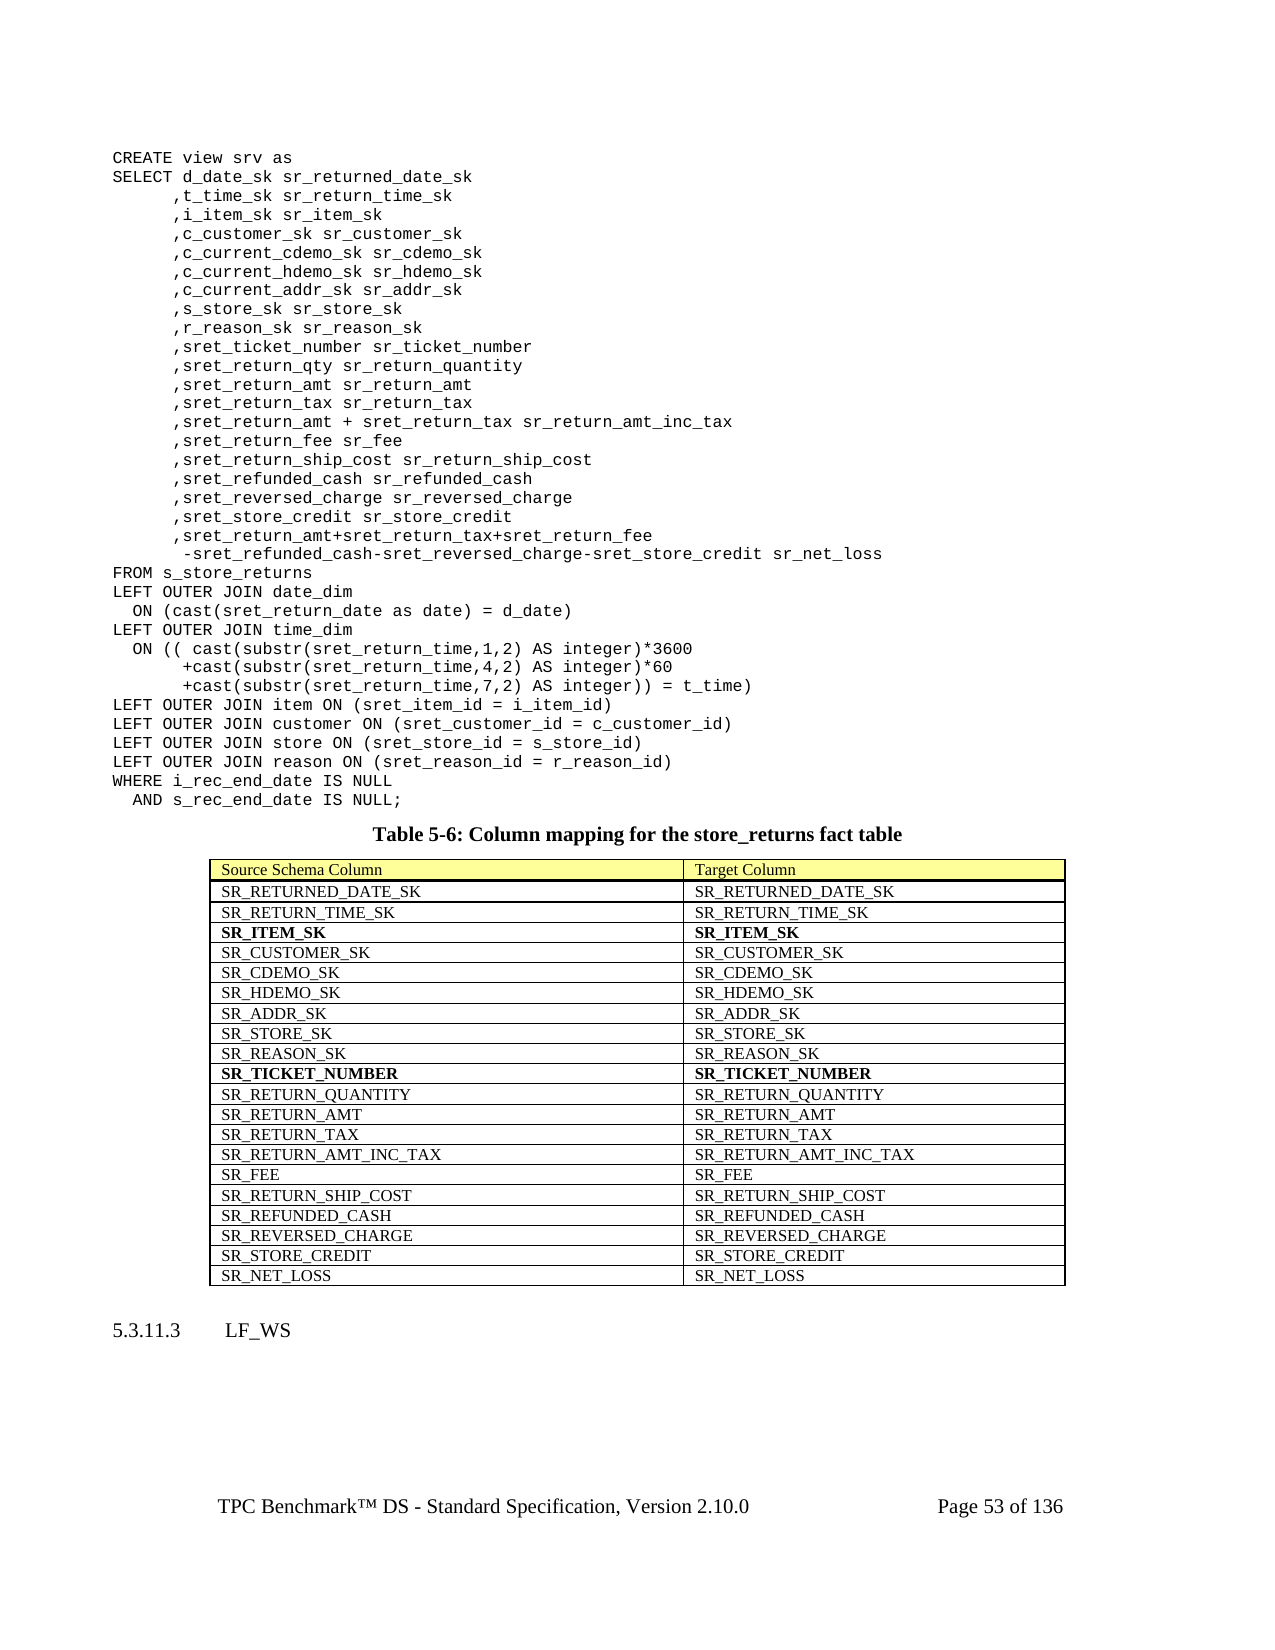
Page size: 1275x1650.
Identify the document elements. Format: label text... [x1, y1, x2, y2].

text ,sret_return_ship_cost sr_return_ship_cost [112, 452, 1162, 471]
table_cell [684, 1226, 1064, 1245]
text +cast(substr(sret_return_time,7,2) AS integer)) = t_time) [112, 678, 1162, 697]
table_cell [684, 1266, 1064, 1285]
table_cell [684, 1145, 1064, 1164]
text ON (cast(sret_return_date as date) = d_date) [112, 602, 1162, 621]
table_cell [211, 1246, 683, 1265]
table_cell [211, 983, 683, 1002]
text ,sret_ticket_number sr_ticket_number [112, 338, 1162, 357]
text LEFT OUTER JOIN store ON (sret_store_id = s_store_id) [112, 734, 1162, 753]
text CREATE view srv as [112, 150, 1162, 169]
text ,i_item_sk sr_item_sk [112, 207, 1162, 225]
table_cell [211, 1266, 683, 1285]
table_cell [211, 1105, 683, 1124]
text LEFT OUTER JOIN time_dim [112, 621, 1162, 640]
text ,c_current_addr_sk sr_addr_sk [112, 282, 1162, 301]
text ,sret_return_amt+sret_return_tax+sret_return_fee [112, 527, 1162, 546]
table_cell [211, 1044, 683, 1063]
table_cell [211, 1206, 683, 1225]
text ,c_current_hdemo_sk sr_hdemo_sk [112, 263, 1162, 282]
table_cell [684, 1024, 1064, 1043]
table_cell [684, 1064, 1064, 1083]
text ,t_time_sk sr_return_time_sk [112, 188, 1162, 207]
text LF_WS [112, 1318, 1162, 1342]
text ,sret_return_fee sr_fee [112, 433, 1162, 452]
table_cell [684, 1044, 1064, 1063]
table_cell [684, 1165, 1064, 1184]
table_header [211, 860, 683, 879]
text FROM s_store_returns [112, 565, 1162, 584]
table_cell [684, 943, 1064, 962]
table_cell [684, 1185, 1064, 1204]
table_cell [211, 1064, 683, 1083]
text ,s_store_sk sr_store_sk [112, 301, 1162, 320]
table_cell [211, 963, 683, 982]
text ,sret_store_credit sr_store_credit [112, 508, 1162, 527]
text ,sret_return_tax sr_return_tax [112, 395, 1162, 414]
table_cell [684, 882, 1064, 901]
text -sret_refunded_cash-sret_reversed_charge-sret_store_credit sr_net_loss [112, 546, 1162, 565]
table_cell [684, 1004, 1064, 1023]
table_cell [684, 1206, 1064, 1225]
text ,r_reason_sk sr_reason_sk [112, 320, 1162, 338]
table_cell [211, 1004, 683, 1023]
text LEFT OUTER JOIN reason ON (sret_reason_id = r_reason_id) [112, 753, 1162, 772]
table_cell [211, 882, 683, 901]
text ,sret_return_amt sr_return_amt [112, 376, 1162, 395]
text LEFT OUTER JOIN date_dim [112, 584, 1162, 602]
text ,c_current_cdemo_sk sr_cdemo_sk [112, 244, 1162, 263]
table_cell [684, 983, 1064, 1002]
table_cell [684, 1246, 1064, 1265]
text LEFT OUTER JOIN customer ON (sret_customer_id = c_customer_id) [112, 716, 1162, 734]
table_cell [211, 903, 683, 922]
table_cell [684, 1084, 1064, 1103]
text AND s_rec_end_date IS NULL; [112, 791, 1162, 810]
text ,sret_refunded_cash sr_refunded_cash [112, 471, 1162, 489]
text ,c_customer_sk sr_customer_sk [112, 225, 1162, 244]
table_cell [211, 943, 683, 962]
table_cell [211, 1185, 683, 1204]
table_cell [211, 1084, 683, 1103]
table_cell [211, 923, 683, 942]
text ,sret_return_qty sr_return_quantity [112, 357, 1162, 376]
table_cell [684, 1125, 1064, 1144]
text ,sret_return_amt + sret_return_tax sr_return_amt_inc_tax [112, 414, 1162, 433]
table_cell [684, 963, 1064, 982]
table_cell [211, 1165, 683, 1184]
text ON (( cast(substr(sret_return_time,1,2) AS integer)*3600 [112, 640, 1162, 659]
text WHERE i_rec_end_date IS NULL [112, 772, 1162, 791]
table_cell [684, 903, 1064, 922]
text ,sret_reversed_charge sr_reversed_charge [112, 489, 1162, 508]
list Table 5-6: Column mapping for the store_returns fact table [112, 822, 1162, 846]
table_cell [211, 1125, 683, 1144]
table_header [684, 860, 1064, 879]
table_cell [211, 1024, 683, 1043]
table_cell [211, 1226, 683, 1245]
text +cast(substr(sret_return_time,4,2) AS integer)*60 [112, 659, 1162, 678]
text SELECT d_date_sk sr_returned_date_sk [112, 169, 1162, 188]
text LEFT OUTER JOIN item ON (sret_item_id = i_item_id) [112, 697, 1162, 716]
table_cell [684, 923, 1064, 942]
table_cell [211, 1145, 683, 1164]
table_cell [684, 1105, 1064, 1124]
